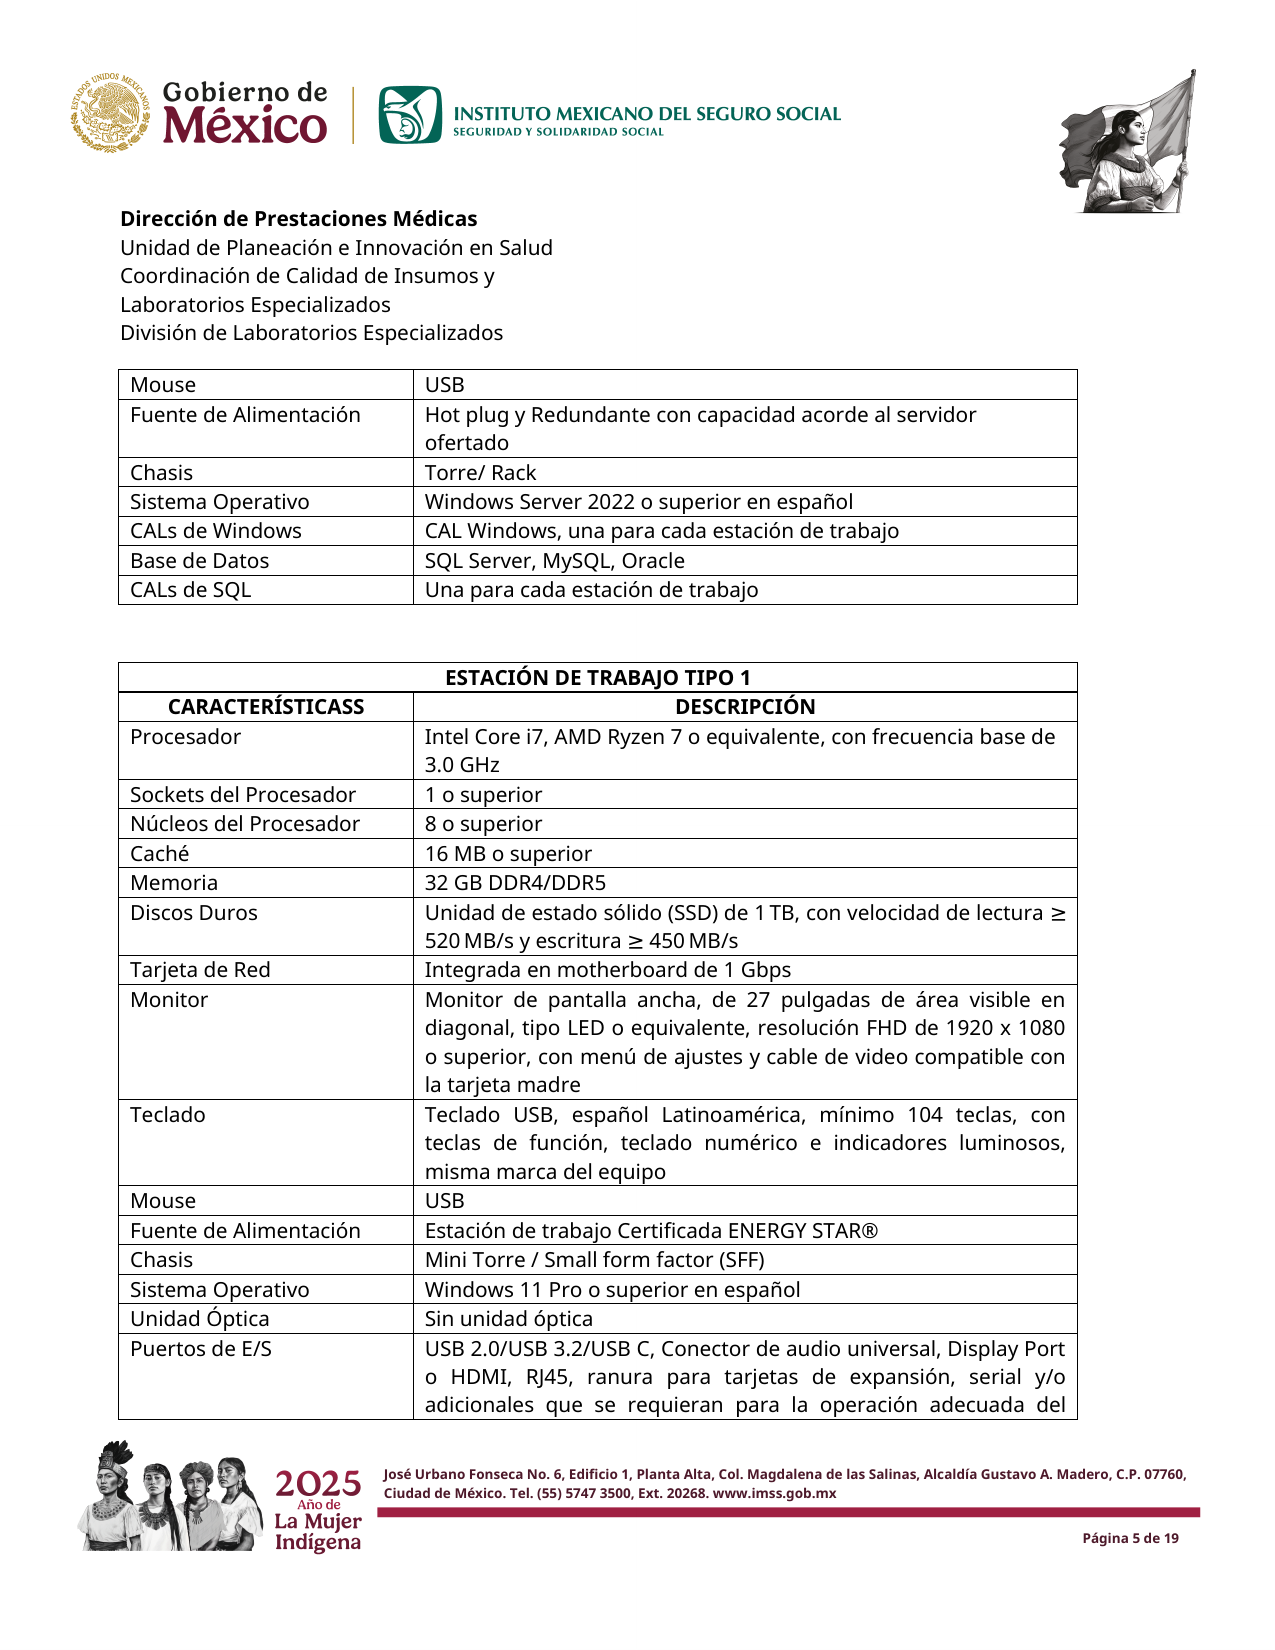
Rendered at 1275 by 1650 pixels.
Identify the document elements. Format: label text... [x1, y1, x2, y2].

table_cell Sockets del Procesador [119, 780, 413, 808]
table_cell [414, 1334, 1077, 1419]
table_cell Torre/ Rack [414, 458, 1077, 486]
table_cell Tarjeta de Red [119, 956, 413, 984]
table_cell Teclado [119, 1100, 413, 1185]
table_cell Integrada en motherboard de 1 Gbps [414, 956, 1077, 984]
table_cell 16 MB o superior [414, 839, 1077, 867]
table_cell Chasis [119, 458, 413, 486]
table_cell Una para cada estación de trabajo [414, 576, 1077, 604]
table_cell CARACTERÍSTICASS [119, 693, 413, 721]
table_cell Hot plug y Redundante con capacidad acorde al servidor ofertado [414, 400, 1077, 457]
table_cell Mouse [119, 1186, 413, 1215]
table_cell Chasis [119, 1245, 413, 1274]
table_cell Unidad Óptica [119, 1304, 413, 1333]
table_cell Puertos de E/S [119, 1334, 413, 1419]
table_cell Mini Torre / Small form factor (SFF) [414, 1245, 1077, 1274]
table_cell Procesador [119, 722, 413, 779]
table_cell Windows Server 2022 o superior en español [414, 487, 1077, 516]
table_cell Windows 11 Pro o superior en español [414, 1275, 1077, 1303]
table_cell CAL Windows, una para cada estación de trabajo [414, 517, 1077, 545]
table_cell Memoria [119, 868, 413, 897]
table_cell 32 GB DDR4/DDR5 [414, 868, 1077, 897]
table_cell SQL Server, MySQL, Oracle [414, 546, 1077, 574]
table_cell CALs de SQL [119, 576, 413, 604]
table_cell Monitor de pantalla ancha, de 27 pulgadas de área visible en diagonal, tipo LED o equivalente, resolución FHD de 1920 x 1080 o superior, con menú de ajustes y cable de video compatible con la tarjeta madre [414, 985, 1077, 1099]
table_cell Monitor [119, 985, 413, 1099]
table_cell Sin unidad óptica [414, 1304, 1077, 1333]
table_cell Discos Duros [119, 898, 413, 954]
table_cell Fuente de Alimentación [119, 1216, 413, 1244]
table_cell Estación de trabajo Certificada ENERGY STAR® [414, 1216, 1077, 1244]
table_cell Sistema Operativo [119, 1275, 413, 1303]
table_cell 1 o superior [414, 780, 1077, 808]
table_cell USB [414, 370, 1077, 399]
table_cell Teclado USB, español Latinoamérica, mínimo 104 teclas, con teclas de función, teclado numérico e indicadores luminosos, misma marca del equipo [414, 1100, 1077, 1185]
table_cell Unidad de estado sólido (SSD) de 1 TB, con velocidad de lectura ≥ 520 MB/s y escritura ≥ 450 MB/s [414, 898, 1077, 954]
table_cell Fuente de Alimentación [119, 400, 413, 457]
table_cell Mouse [119, 370, 413, 399]
table_cell USB [414, 1186, 1077, 1215]
picture [0, 1, 1274, 1650]
table_cell Sistema Operativo [119, 487, 413, 516]
table_cell DESCRIPCIÓN [414, 693, 1077, 721]
table_cell Caché [119, 839, 413, 867]
table_cell 8 o superior [414, 809, 1077, 838]
table_cell Núcleos del Procesador [119, 809, 413, 838]
table_cell CALs de Windows [119, 517, 413, 545]
table_header ESTACIÓN DE TRABAJO TIPO 1 [119, 663, 1077, 691]
table_cell Intel Core i7, AMD Ryzen 7 o equivalente, con frecuencia base de 3.0 GHz [414, 722, 1077, 779]
table_cell Base de Datos [119, 546, 413, 574]
